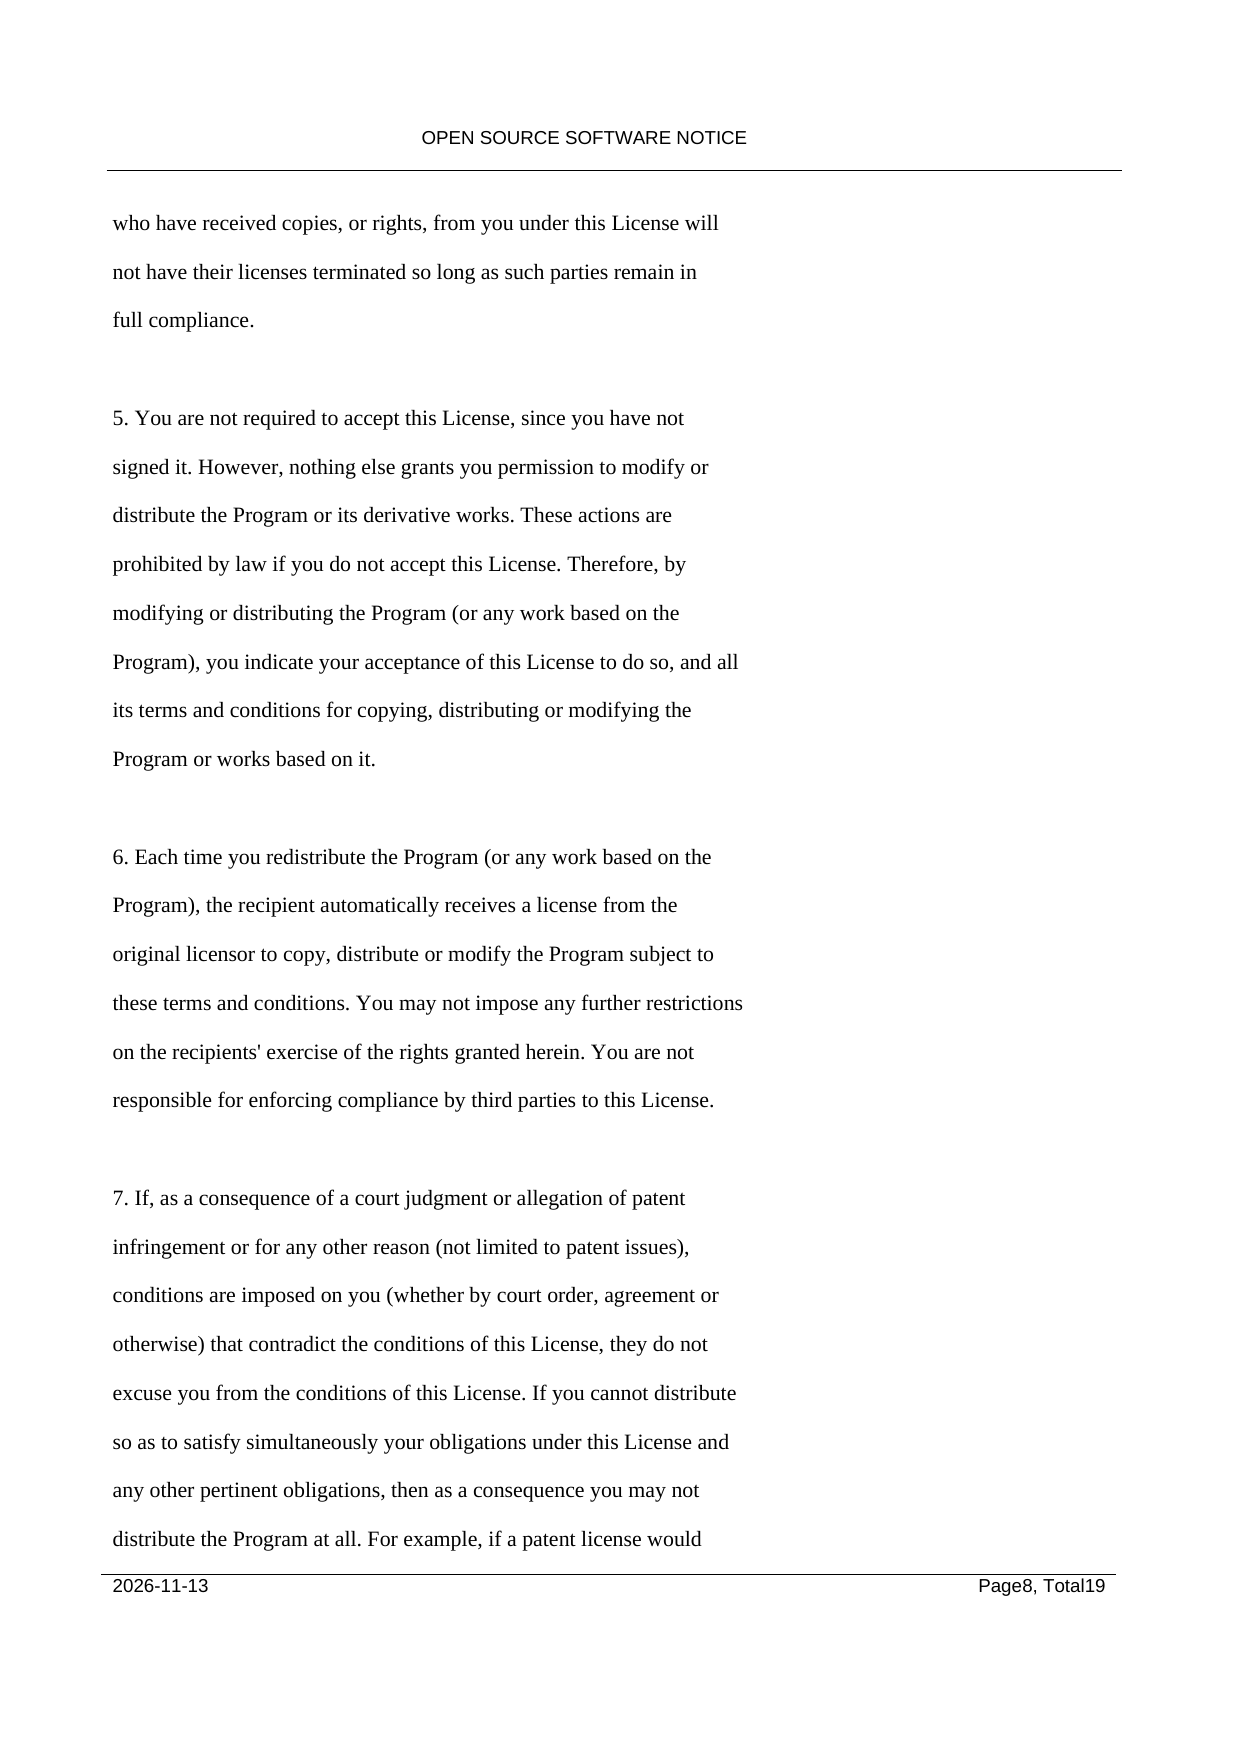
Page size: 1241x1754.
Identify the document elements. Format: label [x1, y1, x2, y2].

text [112, 206, 1128, 1555]
